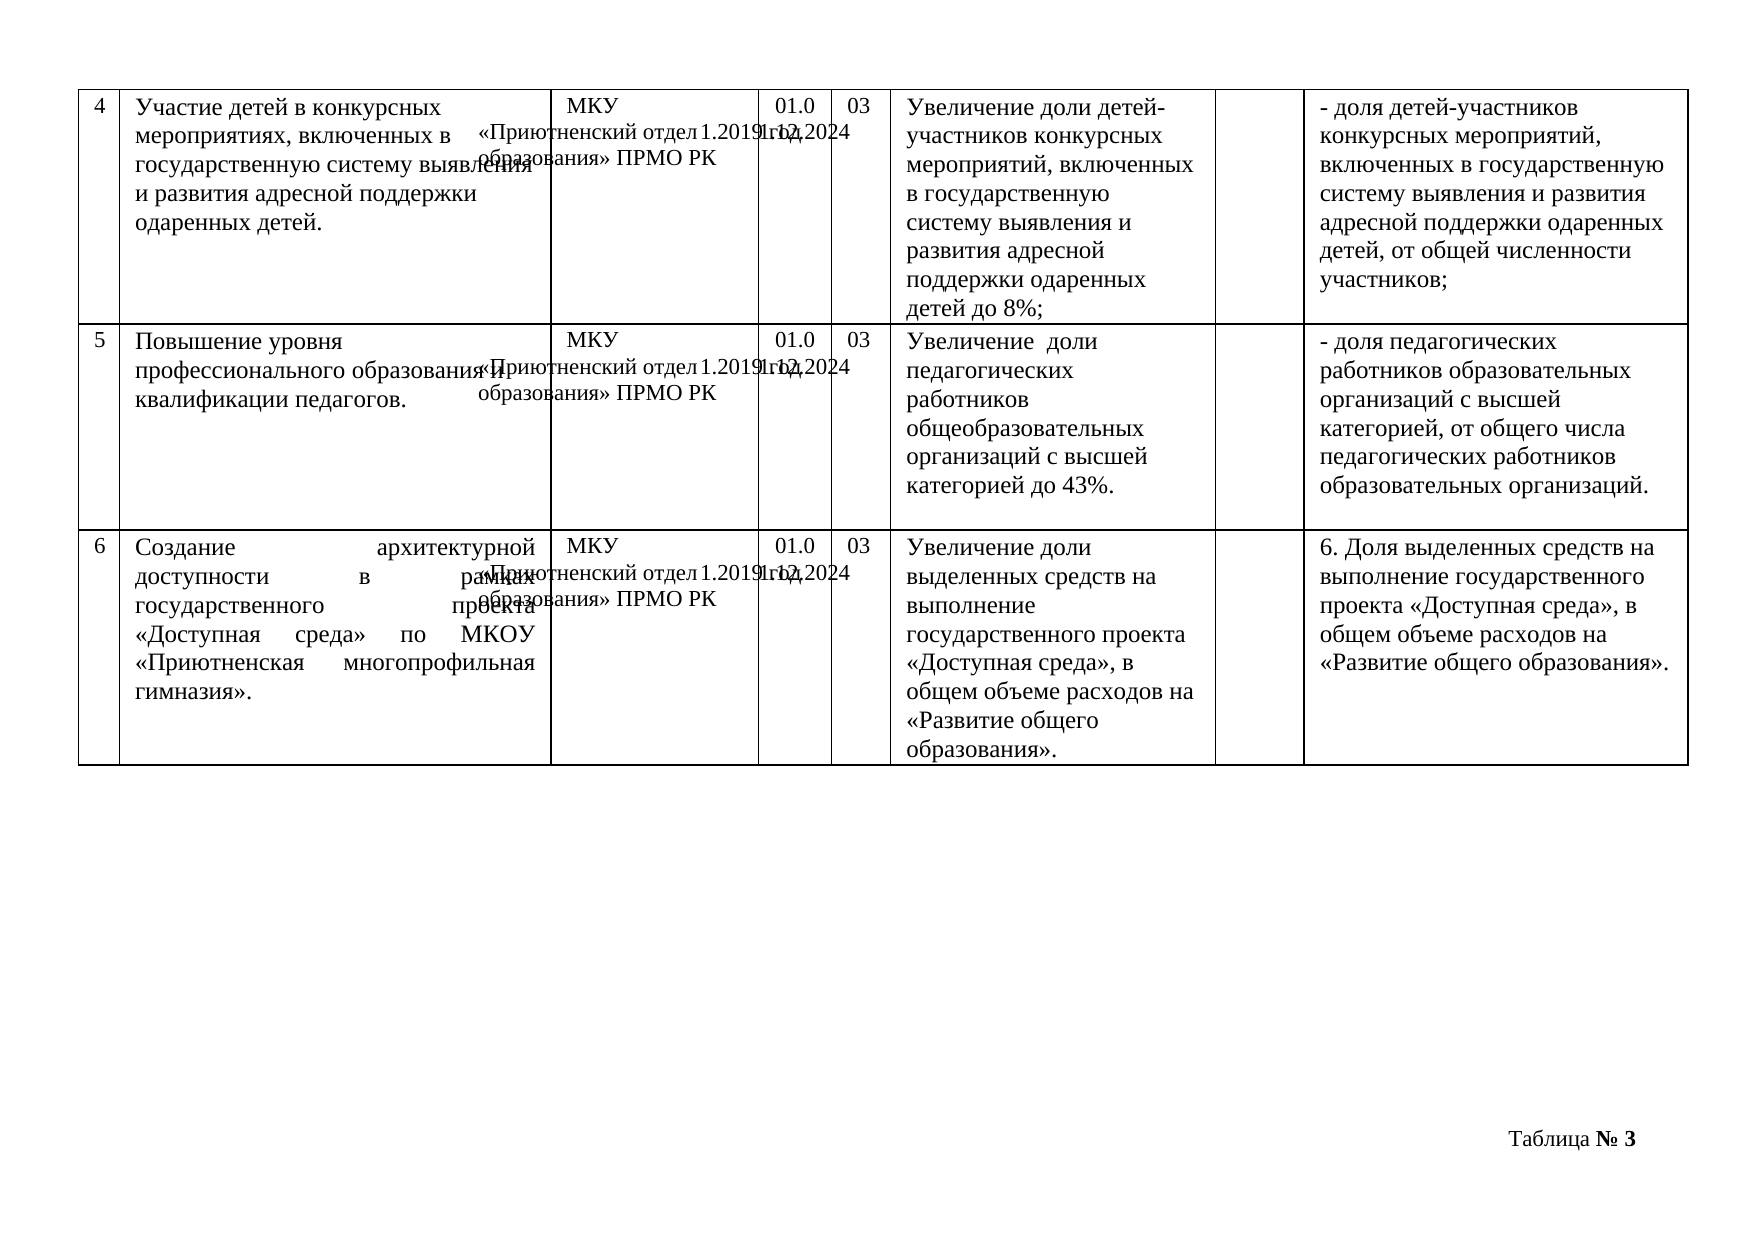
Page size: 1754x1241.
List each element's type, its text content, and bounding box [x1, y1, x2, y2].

table_cell МКУ «Приютненский отдел образования» ПРМО РК [552, 531, 758, 764]
table_cell 01.01.2019 год [759, 90, 831, 323]
table_cell МКУ «Приютненский отдел образования» ПРМО РК [552, 325, 758, 529]
table_cell 4 [79, 90, 119, 323]
table_cell [1216, 325, 1303, 529]
table_cell 01.01.2019 год [759, 325, 831, 529]
table_cell Участие детей в конкурсных мероприятиях, включенных в государственную систему выявления и развития адресной поддержки одаренных детей. [120, 90, 550, 323]
table_cell - доля детей-участников конкурсных мероприятий, включенных в государственную систему выявления и развития адресной поддержки одаренных детей, от общей численности участников; [1305, 90, 1687, 323]
table_cell 01.01.2019 год [759, 531, 831, 764]
table_cell - доля педагогических работников образовательных организаций с высшей категорией, от общего числа педагогических работников образовательных организаций. [1305, 325, 1687, 529]
table_cell Повышение уровня профессионального образования и квалификации педагогов. [120, 325, 550, 529]
table_cell 031.12.2024 год [832, 531, 890, 764]
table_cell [552, 90, 758, 323]
table_cell Увеличение доли выделенных средств на выполнение государственного проекта «Доступная среда», в общем объеме расходов на «Развитие общего образования». [891, 531, 1215, 764]
table_cell 031.12.2024 год [832, 325, 890, 529]
table_cell [1216, 90, 1303, 323]
table_cell 6. Доля выделенных средств на выполнение государственного проекта «Доступная среда», в общем объеме расходов на «Развитие общего образования». [1305, 531, 1687, 764]
table_cell 5 [79, 325, 119, 529]
table_cell 6 [79, 531, 119, 764]
table_cell Создание архитектурной доступности в рамках государственного проекта «Доступная среда» по МКОУ «Приютненская многопрофильная гимназия». [120, 531, 550, 764]
table_cell Увеличение доли педагогических работников общеобразовательных организаций с высшей категорией до 43%. [891, 325, 1215, 529]
table_cell Увеличение доли детей-участников конкурсных мероприятий, включенных в государственную систему выявления и развития адресной поддержки одаренных детей до 8%; [891, 90, 1215, 323]
table_cell 031.12.2024 год [832, 90, 890, 323]
table_cell [1216, 531, 1303, 764]
text Таблица № 3 [29, 1125, 1636, 1151]
